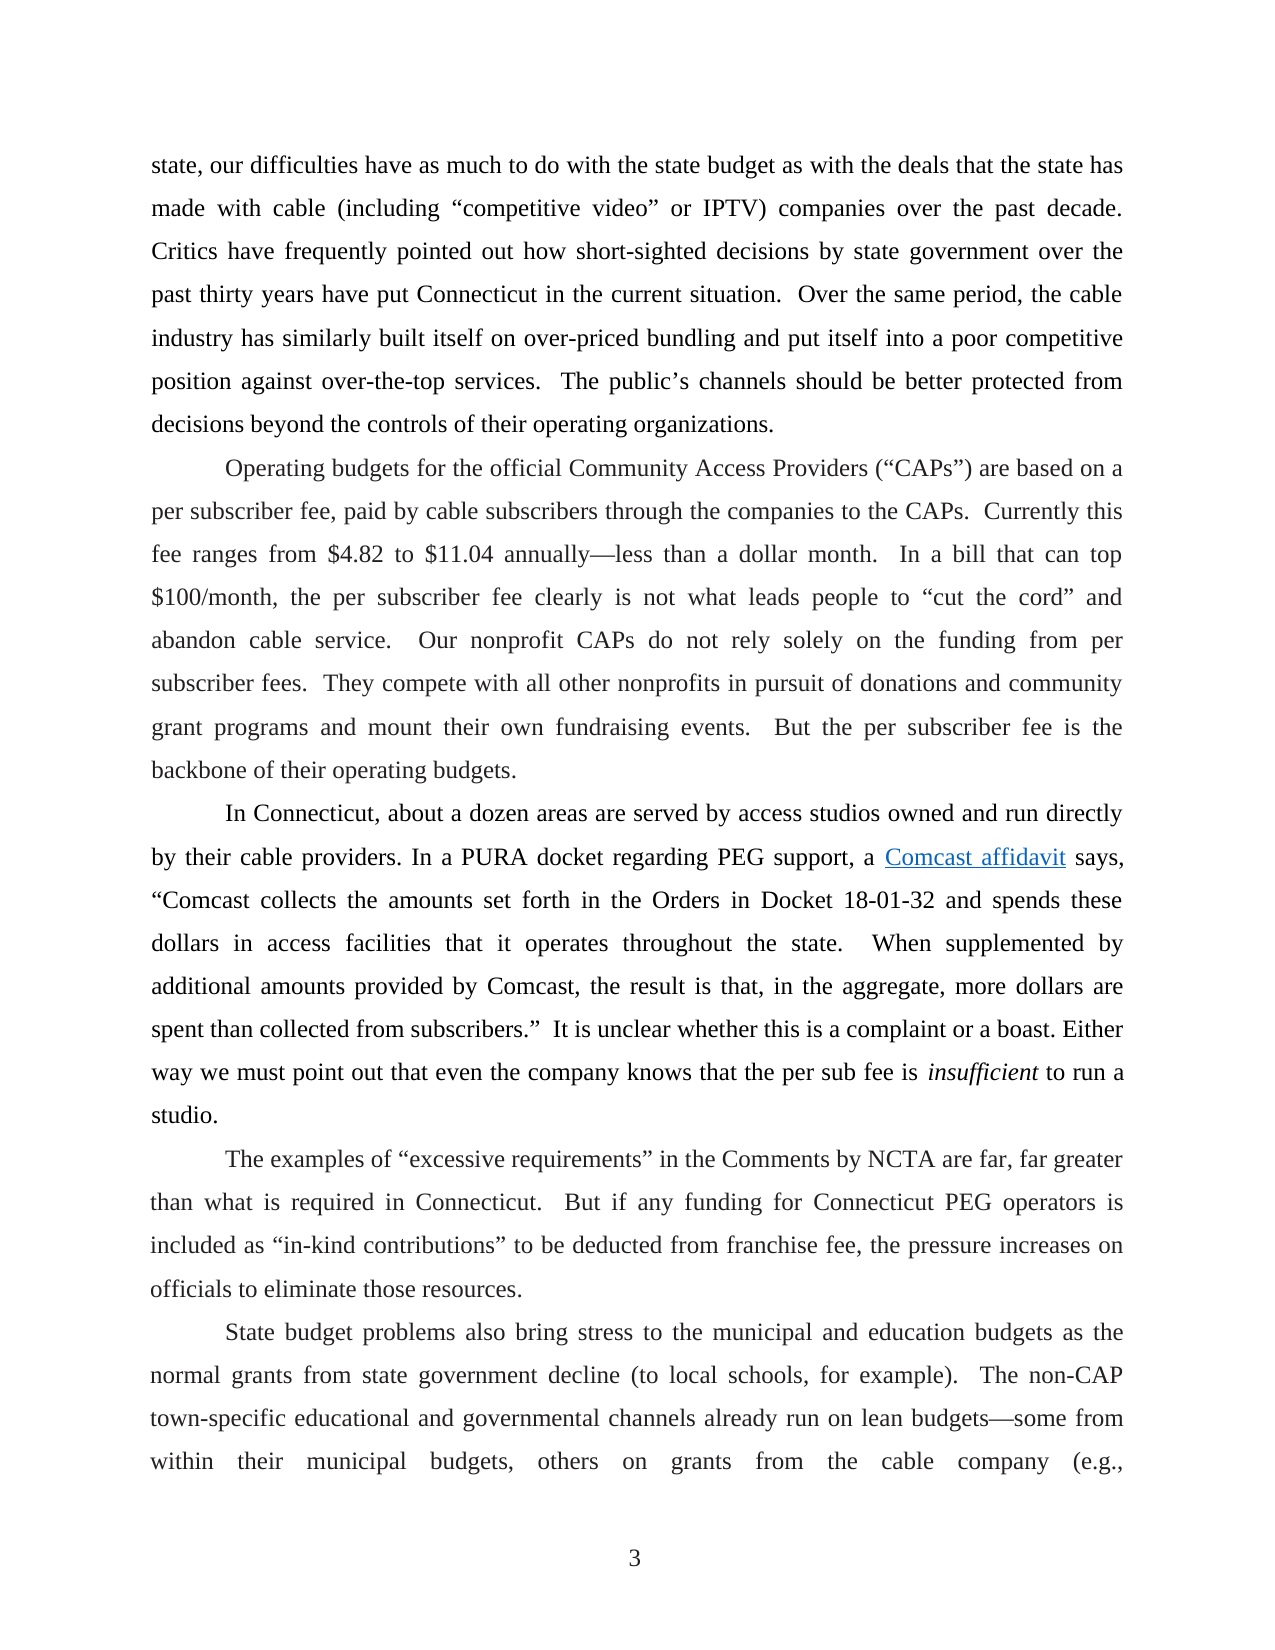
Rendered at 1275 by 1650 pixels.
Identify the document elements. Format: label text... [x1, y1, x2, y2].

text The examples of “excessive requirements” in the Comments by NCTA are far, far greater than what is required in Connecticut. But if any funding for Connecticut PEG operators is included as “in-kind contributions” to be deducted from franchise fee, the pressure increases on officials to eliminate those resources. [150, 1144, 1124, 1302]
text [150, 1317, 1124, 1475]
text In Connecticut, about a dozen areas are served by access studios owned and run directly by their cable providers. In a PURA docket regarding PEG support, a Comcast affidavit says, “Comcast collects the amounts set forth in the Orders in Docket 18-01-32 and spends these dollars in access facilities that it operates throughout the state. When supplemented by additional amounts provided by Comcast, the result is that, in the aggregate, more dollars are spent than collected from subscribers.” It is unclear whether this is a complaint or a boast. Either way we must point out that even the company knows that the per sub fee is insufficient to run a studio. [151, 798, 1124, 1129]
text Operating budgets for the official Community Access Providers (“CAPs”) are based on a per subscriber fee, paid by cable subscribers through the companies to the CAPs. Currently this fee ranges from $4.82 to $11.04 annually—less than a dollar month. In a bill that can top $100/month, the per subscriber fee clearly is not what leads people to “cut the cord” and abandon cable service. Our nonprofit CAPs do not rely solely on the funding from per subscriber fees. They compete with all other nonprofits in pursuit of donations and community grant programs and mount their own fundraising events. But the per subscriber fee is the backbone of their operating budgets. [151, 453, 1124, 783]
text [151, 150, 1124, 438]
